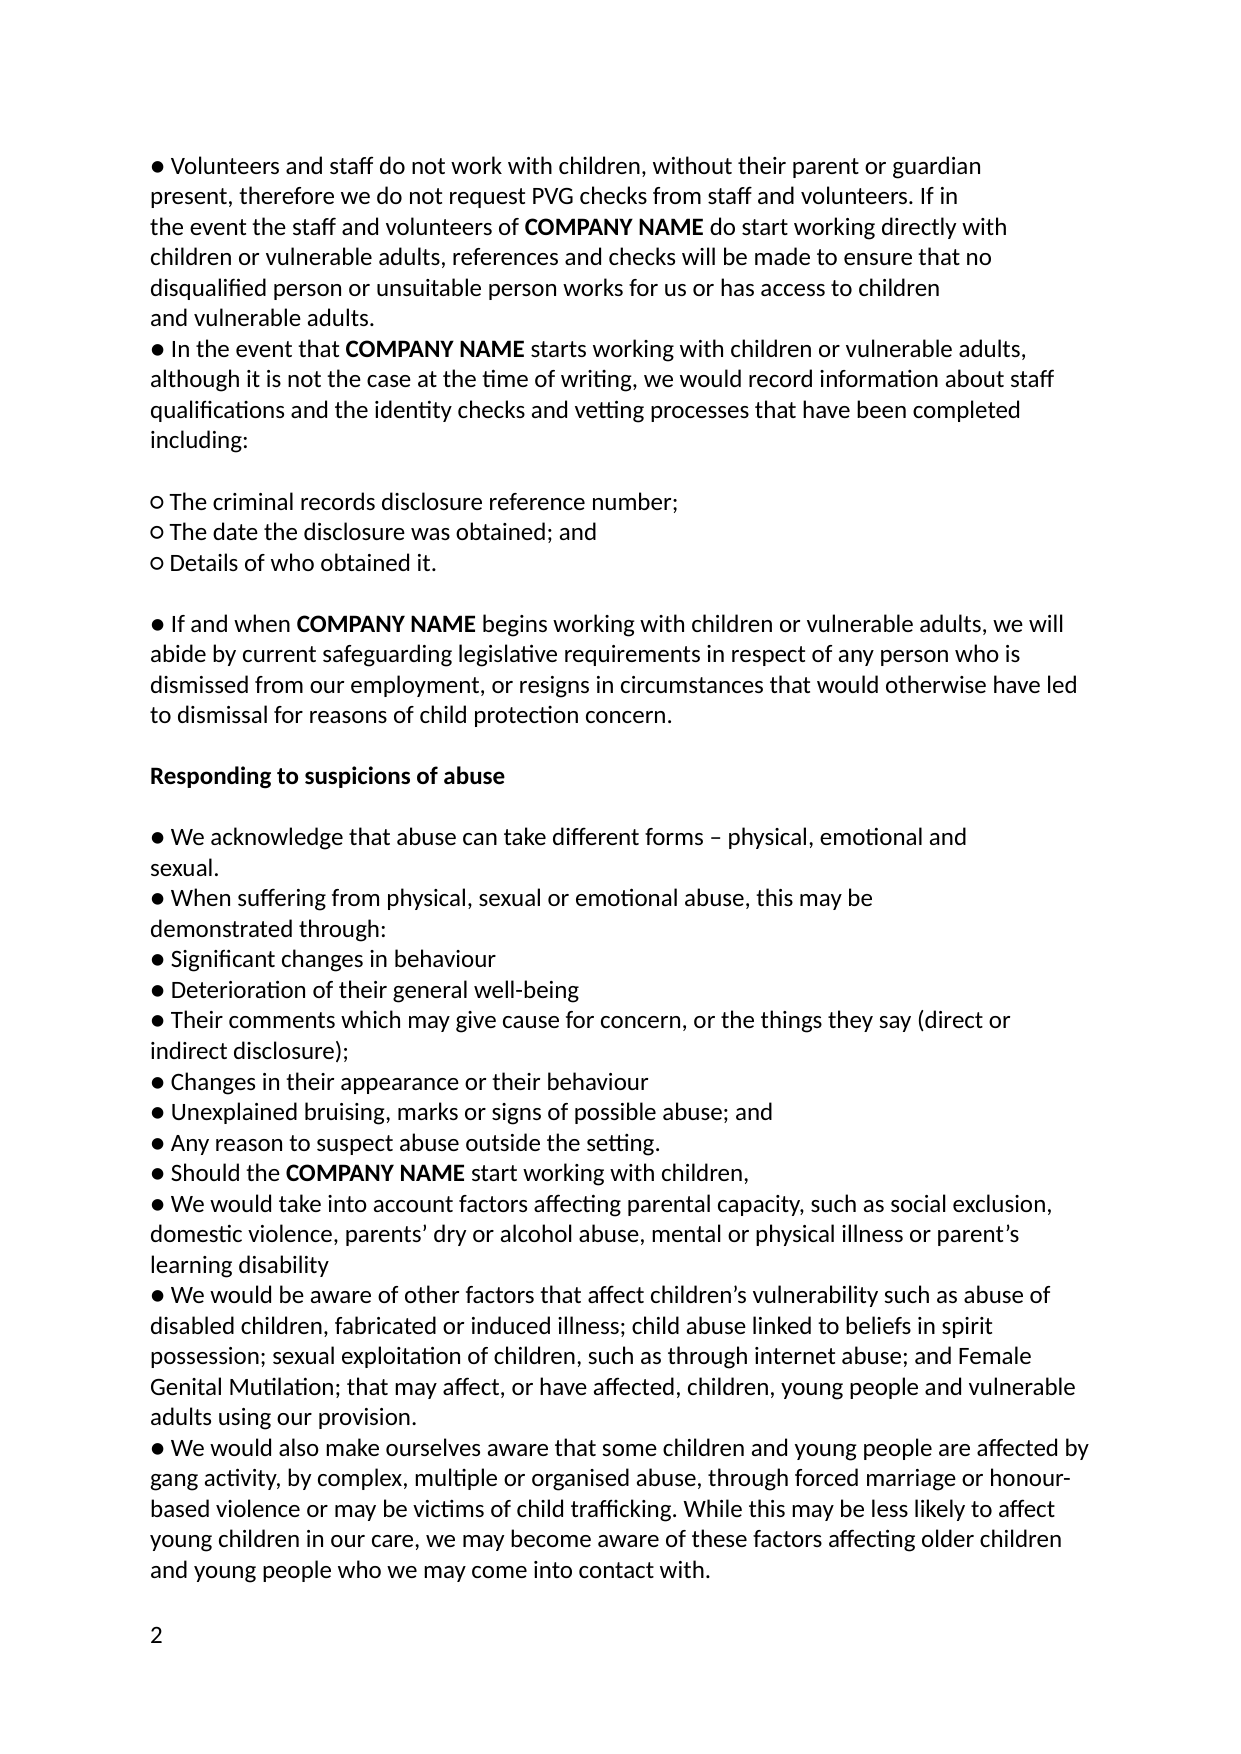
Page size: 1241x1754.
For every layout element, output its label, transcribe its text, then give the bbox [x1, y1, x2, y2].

text demonstrated through: [150, 913, 1090, 943]
text ● We would also make ourselves aware that some children and young people are affected by gang activity, by complex, multiple or organised abuse, through forced marriage or honour-based violence or may be victims of child trafficking. While this may be less likely to affect young children in our care, we may become aware of these factors affecting older children and young people who we may come into contact with. [150, 1432, 1090, 1584]
text ● We acknowledge that abuse can take different forms – physical, emotional and [150, 821, 1090, 852]
text ○ The date the disclosure was obtained; and [150, 516, 1090, 547]
text ● We would take into account factors affecting parental capacity, such as social exclusion, domestic violence, parents’ dry or alcohol abuse, mental or physical illness or parent’s learning disability [150, 1188, 1090, 1279]
text present, therefore we do not request PVG checks from staff and volunteers. If in [150, 181, 1090, 211]
text abide by current safeguarding legislative requirements in respect of any person who is dismissed from our employment, or resigns in circumstances that would otherwise have led to dismissal for reasons of child protection concern. [150, 638, 1090, 730]
text ● Volunteers and staff do not work with children, without their parent or guardian [150, 150, 1090, 181]
text ● Deterioration of their general well-being [150, 974, 1090, 1004]
text and vulnerable adults. [150, 303, 1090, 333]
text Responding to suspicions of abuse [150, 760, 1090, 791]
text ● If and when COMPANY NAME begins working with children or vulnerable adults, we will [150, 608, 1090, 638]
text the event the staff and volunteers of COMPANY NAME do start working directly with children or vulnerable adults, references and checks will be made to ensure that no [150, 211, 1090, 272]
text ● Should the COMPANY NAME start working with children, [150, 1157, 1090, 1188]
text ● When suffering from physical, sexual or emotional abuse, this may be [150, 882, 1090, 913]
text ● Changes in their appearance or their behaviour [150, 1066, 1090, 1096]
text ● In the event that COMPANY NAME starts working with children or vulnerable adults, although it is not the case at the time of writing, we would record information about staff [150, 333, 1090, 394]
text ● We would be aware of other factors that affect children’s vulnerability such as abuse of disabled children, fabricated or induced illness; child abuse linked to beliefs in spirit possession; sexual exploitation of children, such as through internet abuse; and Female Genital Mutilation; that may affect, or have affected, children, young people and vulnerable adults using our provision. [150, 1279, 1090, 1432]
text sexual. [150, 852, 1090, 882]
text ● Significant changes in behaviour [150, 943, 1090, 974]
text ● Their comments which may give cause for concern, or the things they say (direct or indirect disclosure); [150, 1004, 1090, 1066]
text disqualified person or unsuitable person works for us or has access to children [150, 272, 1090, 303]
text ● Unexplained bruising, marks or signs of possible abuse; and [150, 1096, 1090, 1127]
text ● Any reason to suspect abuse outside the setting. [150, 1127, 1090, 1157]
text ○ Details of who obtained it. [150, 547, 1090, 577]
text qualifications and the identity checks and vetting processes that have been completed including: [150, 394, 1090, 455]
text ○ The criminal records disclosure reference number; [150, 486, 1090, 516]
